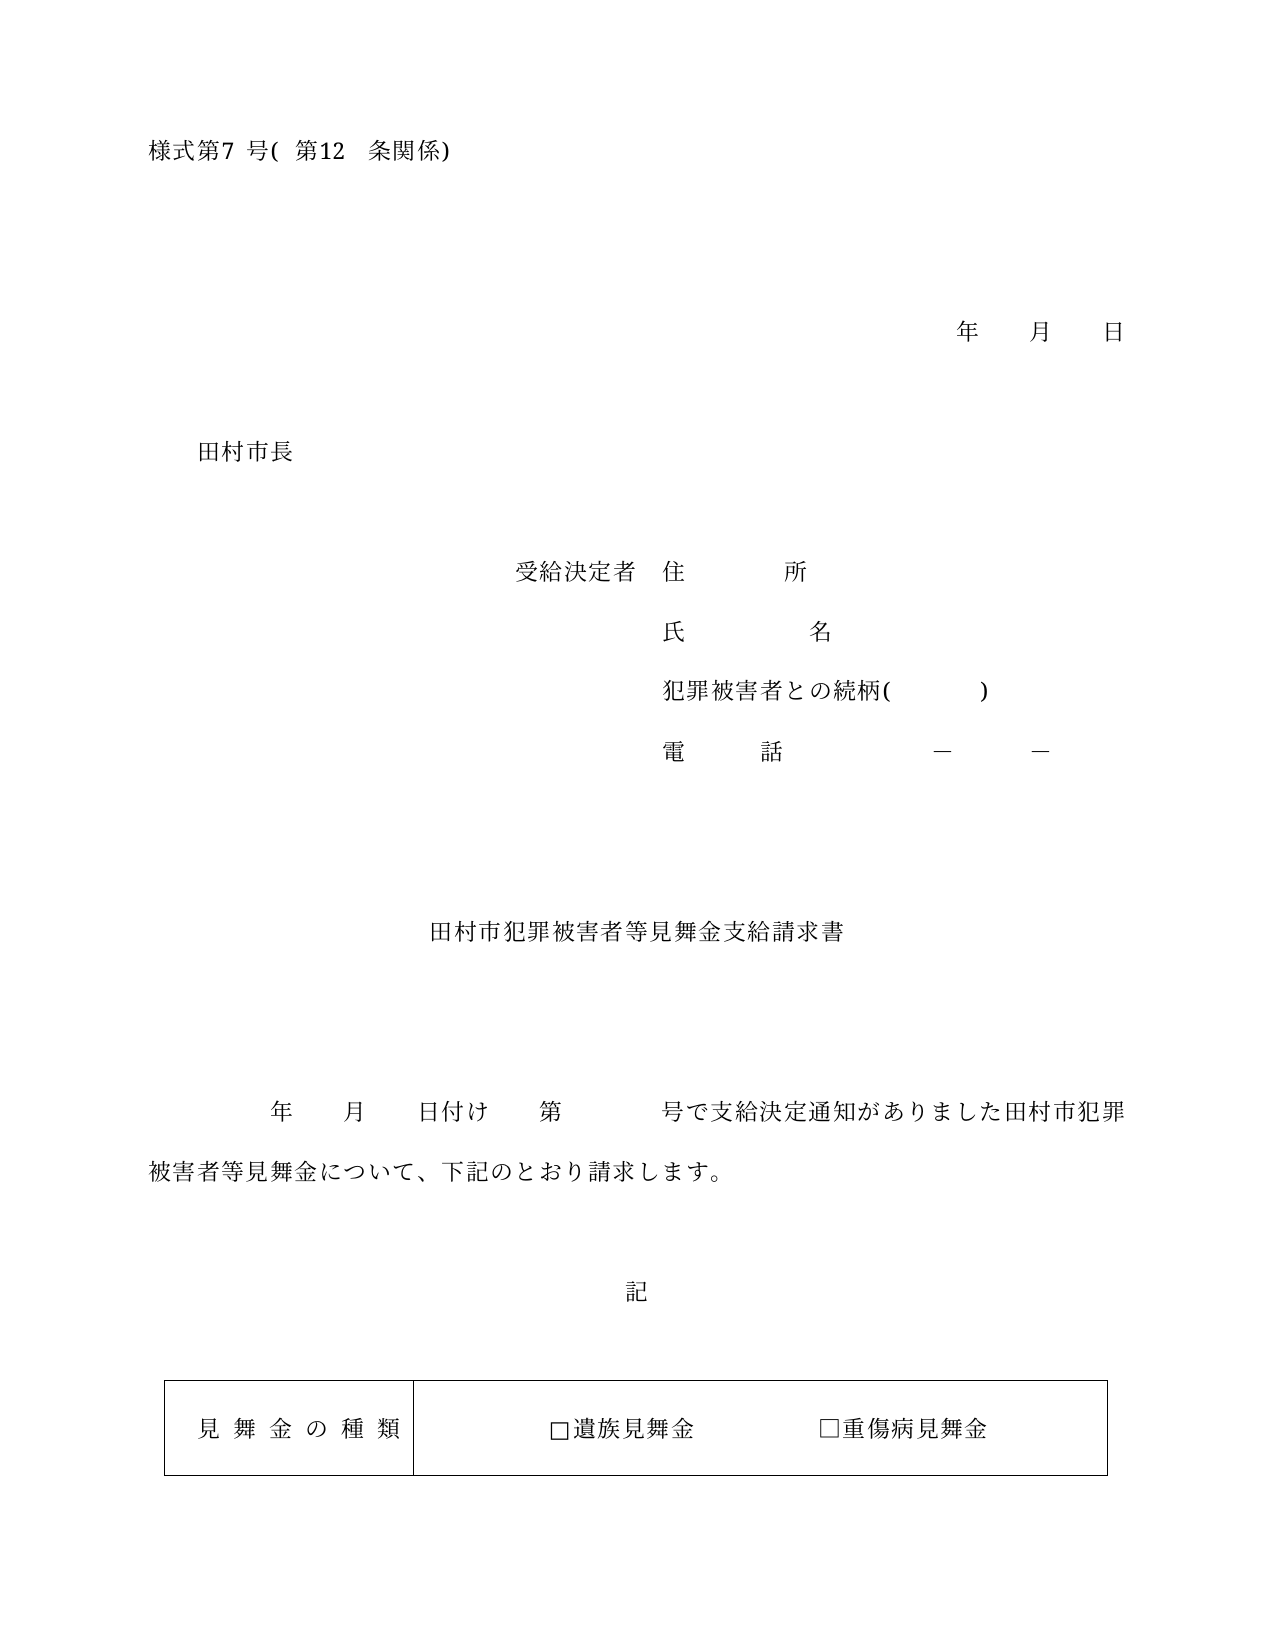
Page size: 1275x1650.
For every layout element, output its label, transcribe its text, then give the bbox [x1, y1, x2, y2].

text 電 話 － － [148, 720, 1127, 780]
text 年 月 日 [148, 300, 1127, 360]
text 記 [148, 1260, 1127, 1320]
text 年 月 日付け 第 号で支給決定通知がありました田村市犯罪被害者等見舞金について、下記のとおり請求します。 [148, 1080, 1127, 1200]
text 受給決定者 住 所 [148, 540, 1127, 600]
text 田村市犯罪被害者等見舞金支給請求書 [148, 900, 1127, 960]
text 様式第7号(第12条関係) [148, 120, 1127, 180]
table_header □遺族見舞金 □重傷病見舞金 [414, 1381, 1107, 1474]
text 犯罪被害者との続柄( ) [148, 660, 1127, 720]
text 氏 名 [148, 600, 1127, 660]
text 田村市長 [148, 420, 1127, 480]
table_header 見舞金の種類 [165, 1381, 413, 1474]
